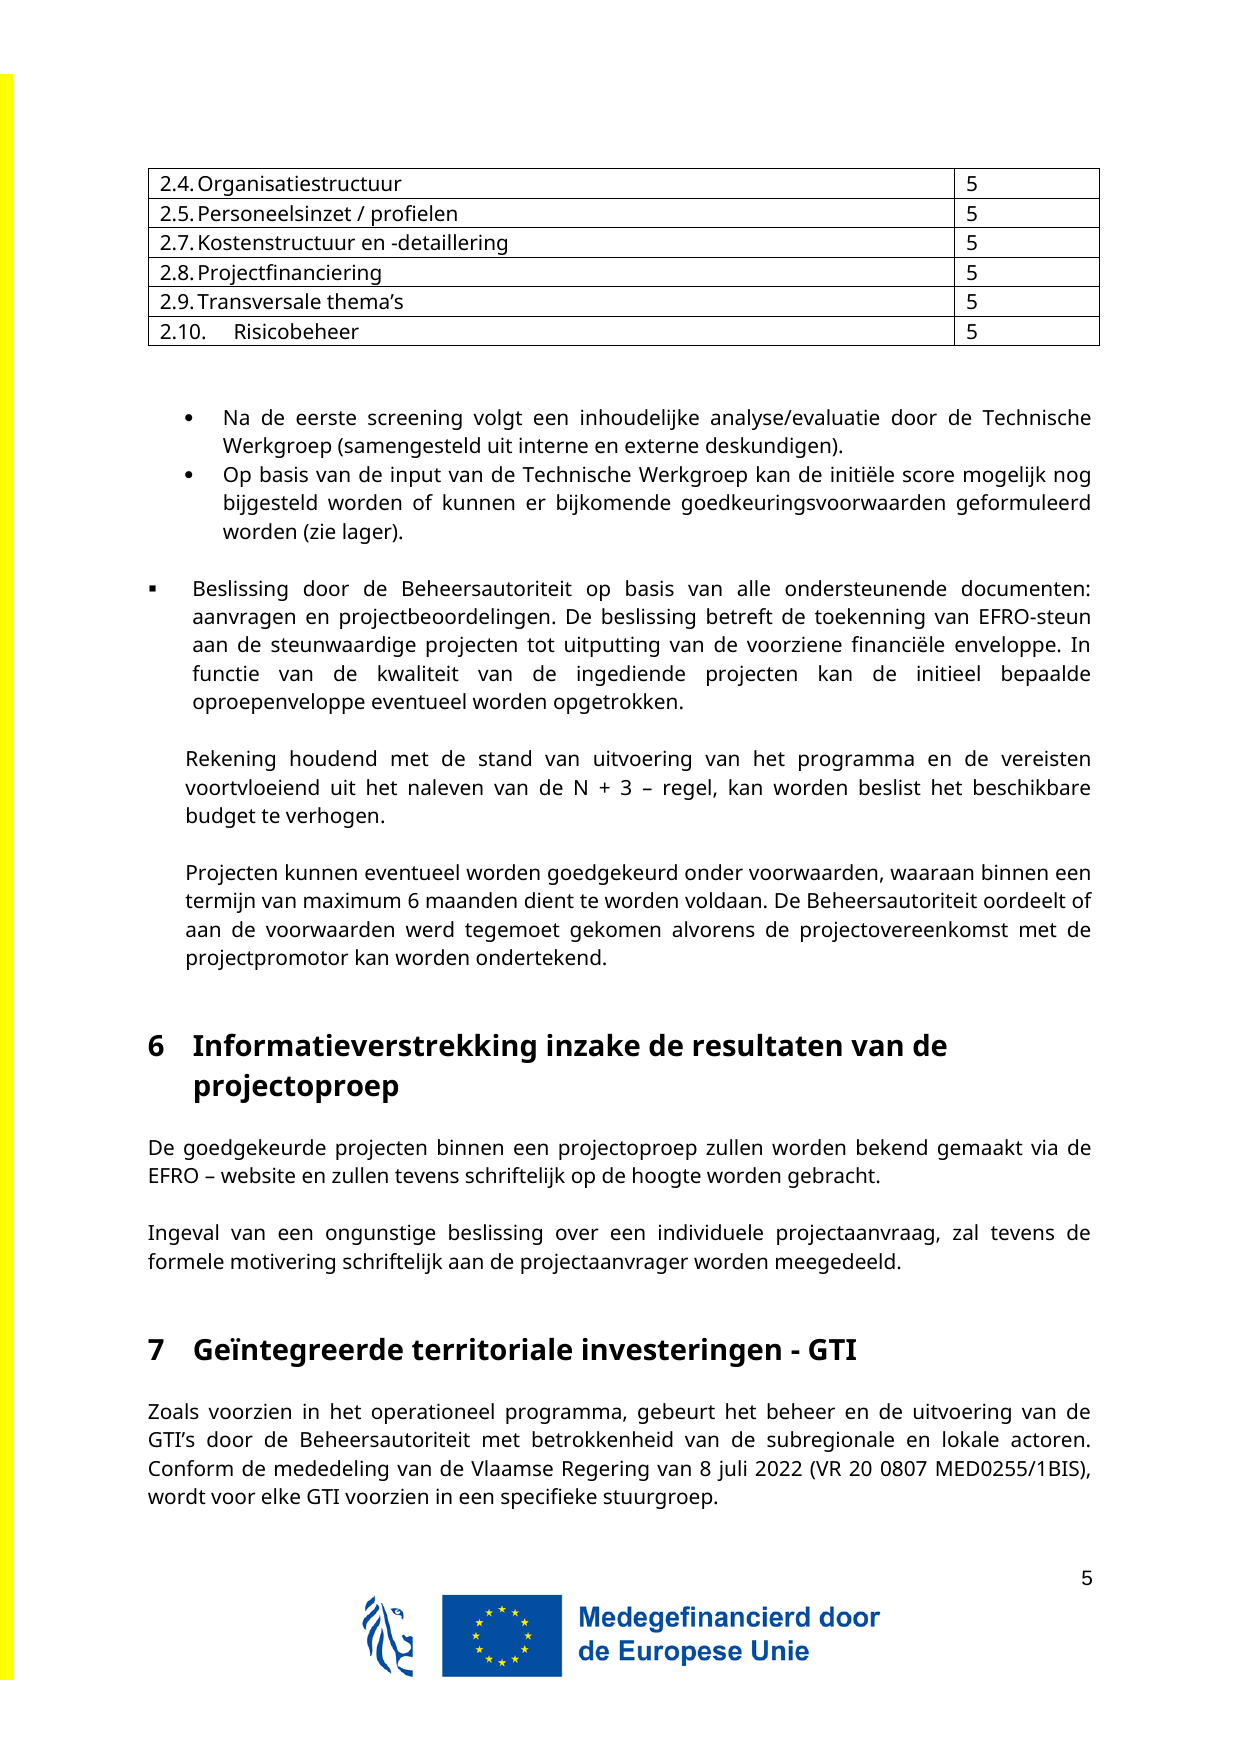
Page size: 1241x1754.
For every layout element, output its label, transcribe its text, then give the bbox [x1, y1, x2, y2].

table_cell 5 [955, 199, 1099, 227]
list Zoals voorzien in het operationeel programma, gebeurt het beheer en de uitvoering van de GTI’s door de Beheersautoriteit met betrokkenheid van de subregionale en lokale actoren. Conform de mededeling van de Vlaamse Regering van 8 juli 2022 (VR 20 0807 MED0255/1BIS), wordt voor elke GTI voorzien in een specifieke stuurgroep. [148, 1397, 1092, 1511]
table_cell Personeelsinzet / profielen [149, 199, 954, 227]
subtitle Informatieverstrekking inzake de resultaten van de projectoproep [148, 1025, 1092, 1105]
picture [350, 1589, 890, 1681]
table_cell 5 [955, 317, 1099, 345]
table_cell 5 [955, 258, 1099, 286]
table_cell Transversale thema’s [149, 287, 954, 316]
text Projecten kunnen eventueel worden goedgekeurd onder voorwaarden, waaraan binnen een termijn van maximum 6 maanden dient te worden voldaan. De Beheersautoriteit oordeelt of aan de voorwaarden werd tegemoet gekomen alvorens de projectovereenkomst met de projectpromotor kan worden ondertekend. [185, 858, 1092, 972]
table_cell 5 [955, 169, 1099, 198]
list Op basis van de input van de Technische Werkgroep kan de initiële score mogelijk nog bijgesteld worden of kunnen er bijkomende goedkeuringsvoorwaarden geformuleerd worden (zie lager). [185, 460, 1092, 545]
table_cell Projectfinanciering [149, 258, 954, 286]
table_cell Organisatiestructuur [149, 169, 954, 198]
table_cell 5 [955, 287, 1099, 316]
list Na de eerste screening volgt een inhoudelijke analyse/evaluatie door de Technische Werkgroep (samengesteld uit interne en externe deskundigen). [185, 403, 1092, 460]
list Beslissing door de Beheersautoriteit op basis van alle ondersteunende documenten: aanvragen en projectbeoordelingen. De beslissing betreft de toekenning van EFRO-steun aan de steunwaardige projecten tot uitputting van de voorziene financiële enveloppe. In functie van de kwaliteit van de ingediende projecten kan de initieel bepaalde oproepenveloppe eventueel worden opgetrokken. [148, 574, 1092, 716]
table_cell Risicobeheer [149, 317, 954, 345]
text Rekening houdend met de stand van uitvoering van het programma en de vereisten voortvloeiend uit het naleven van de N + 3 – regel, kan worden beslist het beschikbare budget te verhogen. [185, 744, 1092, 830]
text De goedgekeurde projecten binnen een projectoproep zullen worden bekend gemaakt via de EFRO – website en zullen tevens schriftelijk op de hoogte worden gebracht. [148, 1133, 1092, 1190]
table_cell 5 [955, 228, 1099, 257]
table_cell Kostenstructuur en -detaillering [149, 228, 954, 257]
text Ingeval van een ongunstige beslissing over een individuele projectaanvraag, zal tevens de formele motivering schriftelijk aan de projectaanvrager worden meegedeeld. [148, 1218, 1092, 1275]
subtitle Geïntegreerde territoriale investeringen - GTI [148, 1329, 1092, 1368]
